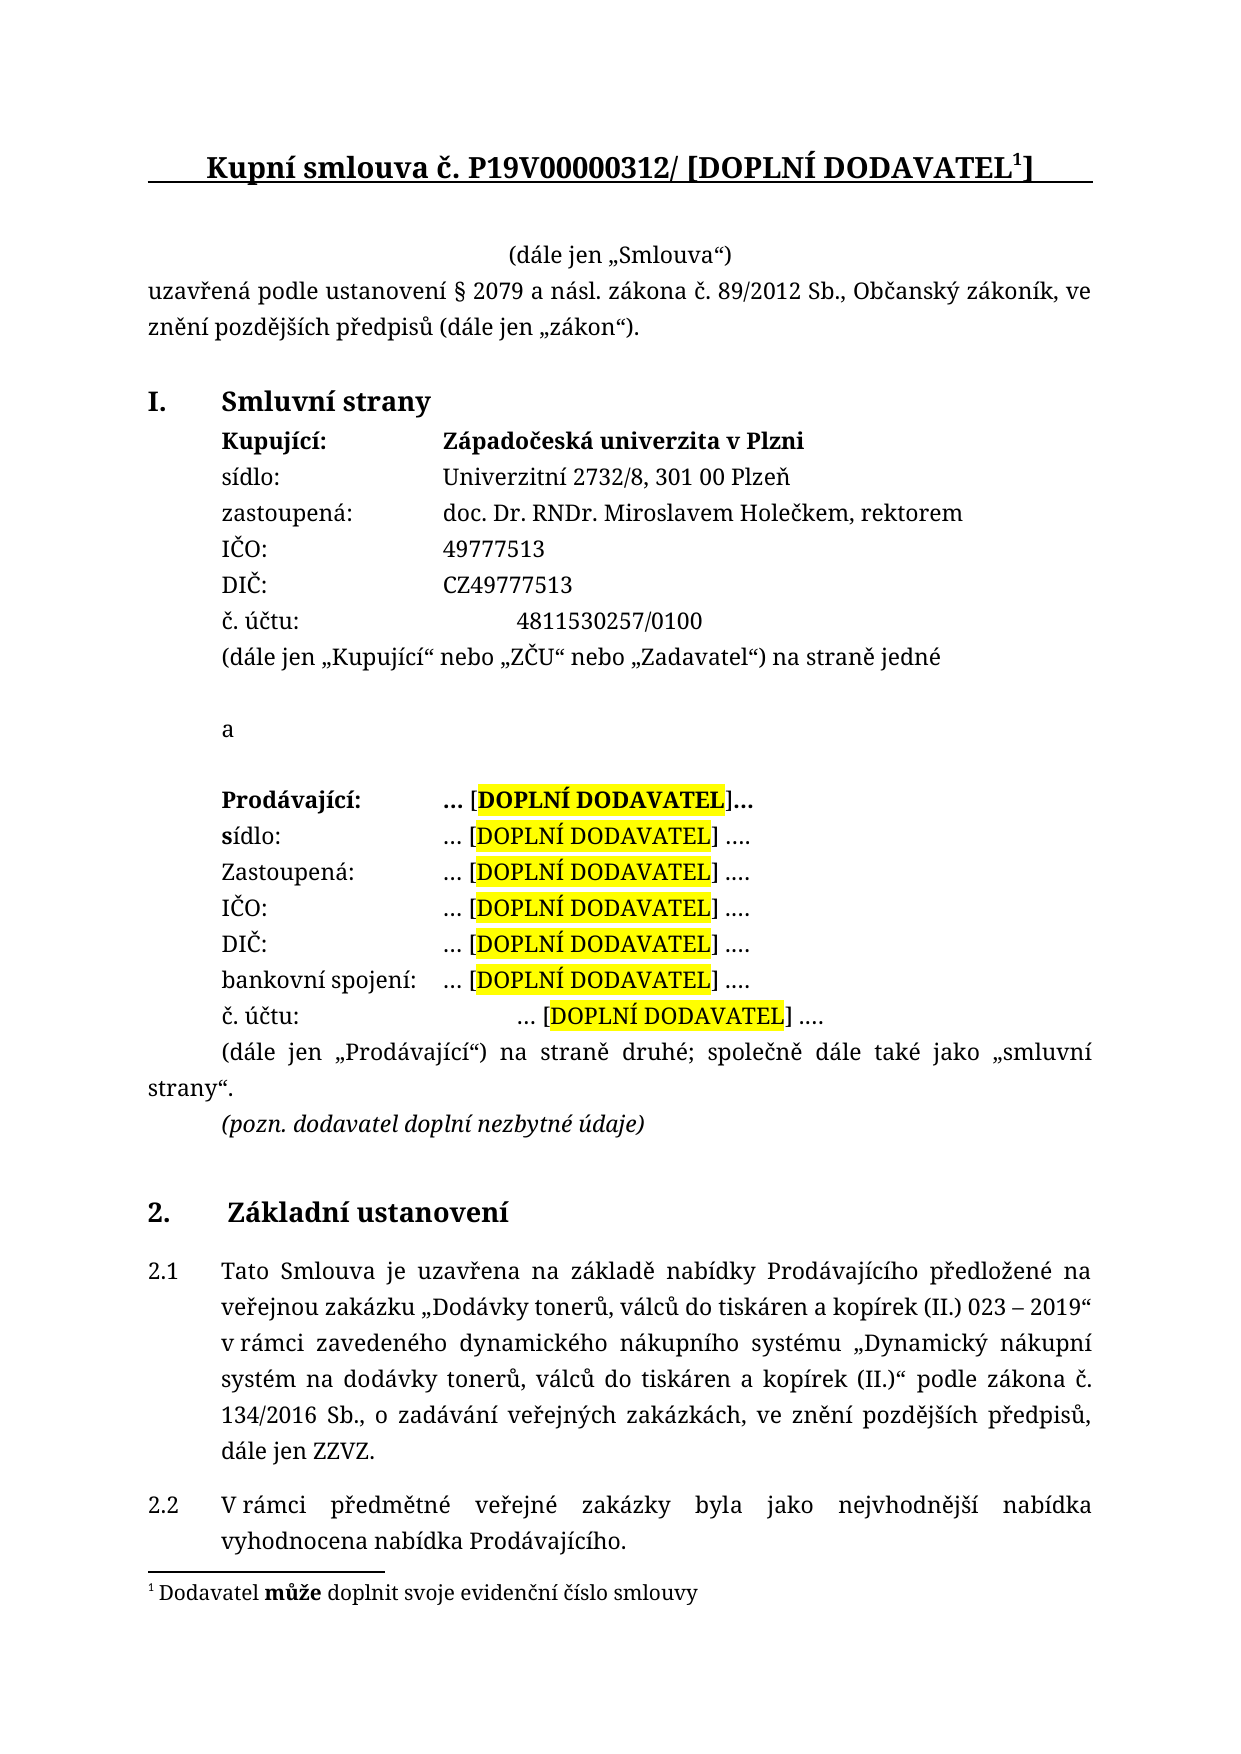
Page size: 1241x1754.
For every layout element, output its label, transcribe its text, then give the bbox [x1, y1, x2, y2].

text 2.1 Tato Smlouva je uzavřena na základě nabídky Prodávajícího předložené na veřejnou zakázku „Dodávky tonerů, válců do tiskáren a kopírek (II.) 023 – 2019“ v rámci zavedeného dynamického nákupního systému „Dynamický nákupní systém na dodávky tonerů, válců do tiskáren a kopírek (II.)“ podle zákona č. 134/2016 Sb., o zadávání veřejných zakázkách, ve znění pozdějších předpisů, dále jen ZZVZ. [148, 1255, 1093, 1466]
text č. účtu: 4811530257/0100 [221, 605, 1093, 636]
text (dále jen „Prodávající“) na straně druhé; společně dále také jako „smluvní strany“. [148, 1036, 1093, 1103]
text 2.2 V rámci předmětné veřejné zakázky byla jako nejvhodnější nabídka vyhodnocena nabídka Prodávajícího. [148, 1489, 1093, 1556]
text DIČ: CZ49777513 [221, 569, 1093, 600]
text IČO: 49777513 [221, 533, 1093, 564]
text (dále jen „Smlouva“) [148, 239, 1093, 270]
text uzavřená podle ustanovení § 2079 a násl. zákona č. 89/2012 Sb., Občanský zákoník, ve znění pozdějších předpisů (dále jen „zákon“). [148, 275, 1093, 342]
text IČO: … [DOPLNÍ DODAVATEL] .… [221, 892, 476, 923]
text sídlo: … [DOPLNÍ DODAVATEL] …. [711, 820, 1093, 852]
text zastoupená: doc. Dr. RNDr. Miroslavem Holečkem, rektorem [221, 497, 1093, 528]
text č. účtu: … [DOPLNÍ DODAVATEL] .… [784, 1000, 1093, 1031]
text 2. Základní ustanovení [148, 1194, 1093, 1231]
text sídlo: Univerzitní 2732/8, 301 00 Plzeň [221, 461, 1093, 492]
text Kupující: Západočeská univerzita v Plzni [221, 425, 1093, 456]
text sídlo: … [DOPLNÍ DODAVATEL] …. [221, 820, 476, 852]
text (pozn. dodavatel doplní nezbytné údaje) [148, 1108, 1093, 1139]
text Zastoupená: … [DOPLNÍ DODAVATEL] .… [711, 856, 1093, 887]
text Kupní smlouva č. P19V00000312/ [DOPLNÍ DODAVATEL] [148, 148, 1093, 181]
text DIČ: … [DOPLNÍ DODAVATEL] .… [221, 928, 476, 959]
text Zastoupená: … [DOPLNÍ DODAVATEL] .… [221, 856, 476, 887]
text č. účtu: … [DOPLNÍ DODAVATEL] .… [221, 1000, 550, 1031]
text IČO: … [DOPLNÍ DODAVATEL] .… [711, 892, 1093, 923]
text I. Smluvní strany [148, 383, 1093, 419]
text Prodávající: … [DOPLNÍ DODAVATEL]… [221, 784, 478, 816]
text bankovní spojení: … [DOPLNÍ DODAVATEL] .… [711, 964, 1093, 995]
text a [221, 712, 1093, 744]
text DIČ: … [DOPLNÍ DODAVATEL] .… [711, 928, 1093, 959]
text (dále jen „Kupující“ nebo „ZČU“ nebo „Zadavatel“) na straně jedné [221, 641, 1093, 672]
text bankovní spojení: … [DOPLNÍ DODAVATEL] .… [148, 964, 476, 995]
text Prodávající: … [DOPLNÍ DODAVATEL]… [725, 784, 1093, 816]
